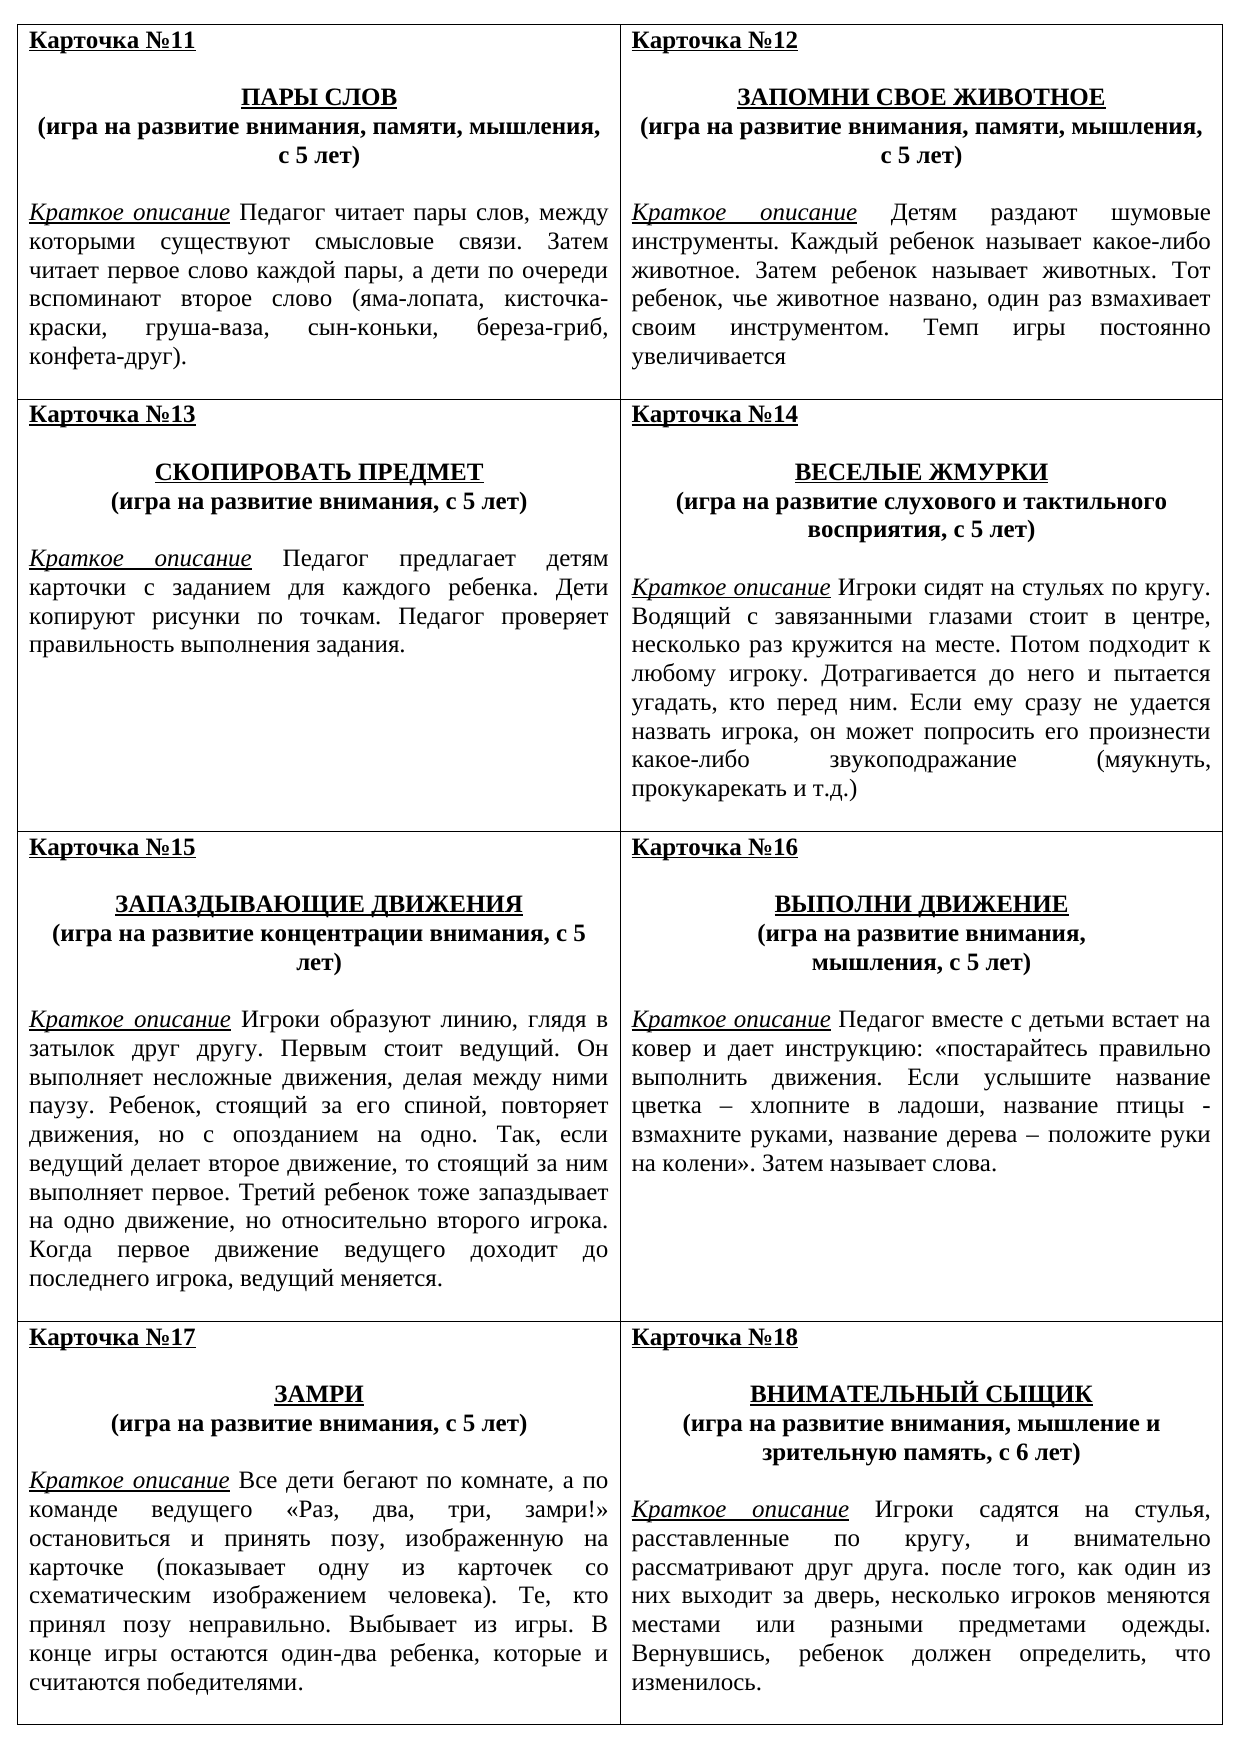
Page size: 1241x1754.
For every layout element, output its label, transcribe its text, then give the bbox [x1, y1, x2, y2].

table_cell Карточка №13 СКОПИРОВАТЬ ПРЕДМЕТ (игра на развитие внимания, с 5 лет) Краткое описание Педагог предлагает детям карточки с заданием для каждого ребенка. Дети копируют рисунки по точкам. Педагог проверяет правильность выполнения задания. [18, 400, 620, 831]
table_cell Карточка №16 ВЫПОЛНИ ДВИЖЕНИЕ (игра на развитие внимания, мышления, с 5 лет) Краткое описание Педагог вместе с детьми встает на ковер и дает инструкцию: «постарайтесь правильно выполнить движения. Если услышите название цветка – хлопните в ладоши, название птицы - взмахните руками, название дерева – положите руки на колени». Затем называет слова. [621, 832, 1222, 1321]
table_cell Карточка №12 ЗАПОМНИ СВОЕ ЖИВОТНОЕ (игра на развитие внимания, памяти, мышления, с 5 лет) Краткое описание Детям раздают шумовые инструменты. Каждый ребенок называет какое-либо животное. Затем ребенок называет животных. Тот ребенок, чье животное названо, один раз взмахивает своим инструментом. Темп игры постоянно увеличивается [621, 25, 1222, 398]
table_cell Карточка №14 ВЕСЕЛЫЕ ЖМУРКИ (игра на развитие слухового и тактильного восприятия, с 5 лет) Краткое описание Игроки сидят на стульях по кругу. Водящий с завязанными глазами стоит в центре, несколько раз кружится на месте. Потом подходит к любому игроку. Дотрагивается до него и пытается угадать, кто перед ним. Если ему сразу не удается назвать игрока, он может попросить его произнести какое-либо звукоподражание (мяукнуть, прокукарекать и т.д.) [621, 400, 1222, 831]
table_cell Карточка №17 ЗАМРИ (игра на развитие внимания, с 5 лет) Краткое описание Все дети бегают по комнате, а по команде ведущего «Раз, два, три, замри!» остановиться и принять позу, изображенную на карточке (показывает одну из карточек со схематическим изображением человека). Те, кто принял позу неправильно. Выбывает из игры. В конце игры остаются один-два ребенка, которые и считаются победителями. [18, 1322, 620, 1724]
table_cell Карточка №15 ЗАПАЗДЫВАЮЩИЕ ДВИЖЕНИЯ (игра на развитие концентрации внимания, с 5 лет) Краткое описание Игроки образуют линию, глядя в затылок друг другу. Первым стоит ведущий. Он выполняет несложные движения, делая между ними паузу. Ребенок, стоящий за его спиной, повторяет движения, но с опозданием на одно. Так, если ведущий делает второе движение, то стоящий за ним выполняет первое. Третий ребенок тоже запаздывает на одно движение, но относительно второго игрока. Когда первое движение ведущего доходит до последнего игрока, ведущий меняется. [18, 832, 620, 1321]
table_cell Карточка №18 ВНИМАТЕЛЬНЫЙ СЫЩИК (игра на развитие внимания, мышление и зрительную память, с 6 лет) Краткое описание Игроки садятся на стулья, расставленные по кругу, и внимательно рассматривают друг друга. после того, как один из них выходит за дверь, несколько игроков меняются местами или разными предметами одежды. Вернувшись, ребенок должен определить, что изменилось. [621, 1322, 1222, 1724]
table_cell Карточка №11 ПАРЫ СЛОВ (игра на развитие внимания, памяти, мышления, с 5 лет) Краткое описание Педагог читает пары слов, между которыми существуют смысловые связи. Затем читает первое слово каждой пары, а дети по очереди вспоминают второе слово (яма-лопата, кисточка-краски, груша-ваза, сын-коньки, береза-гриб, конфета-друг). [18, 25, 620, 398]
